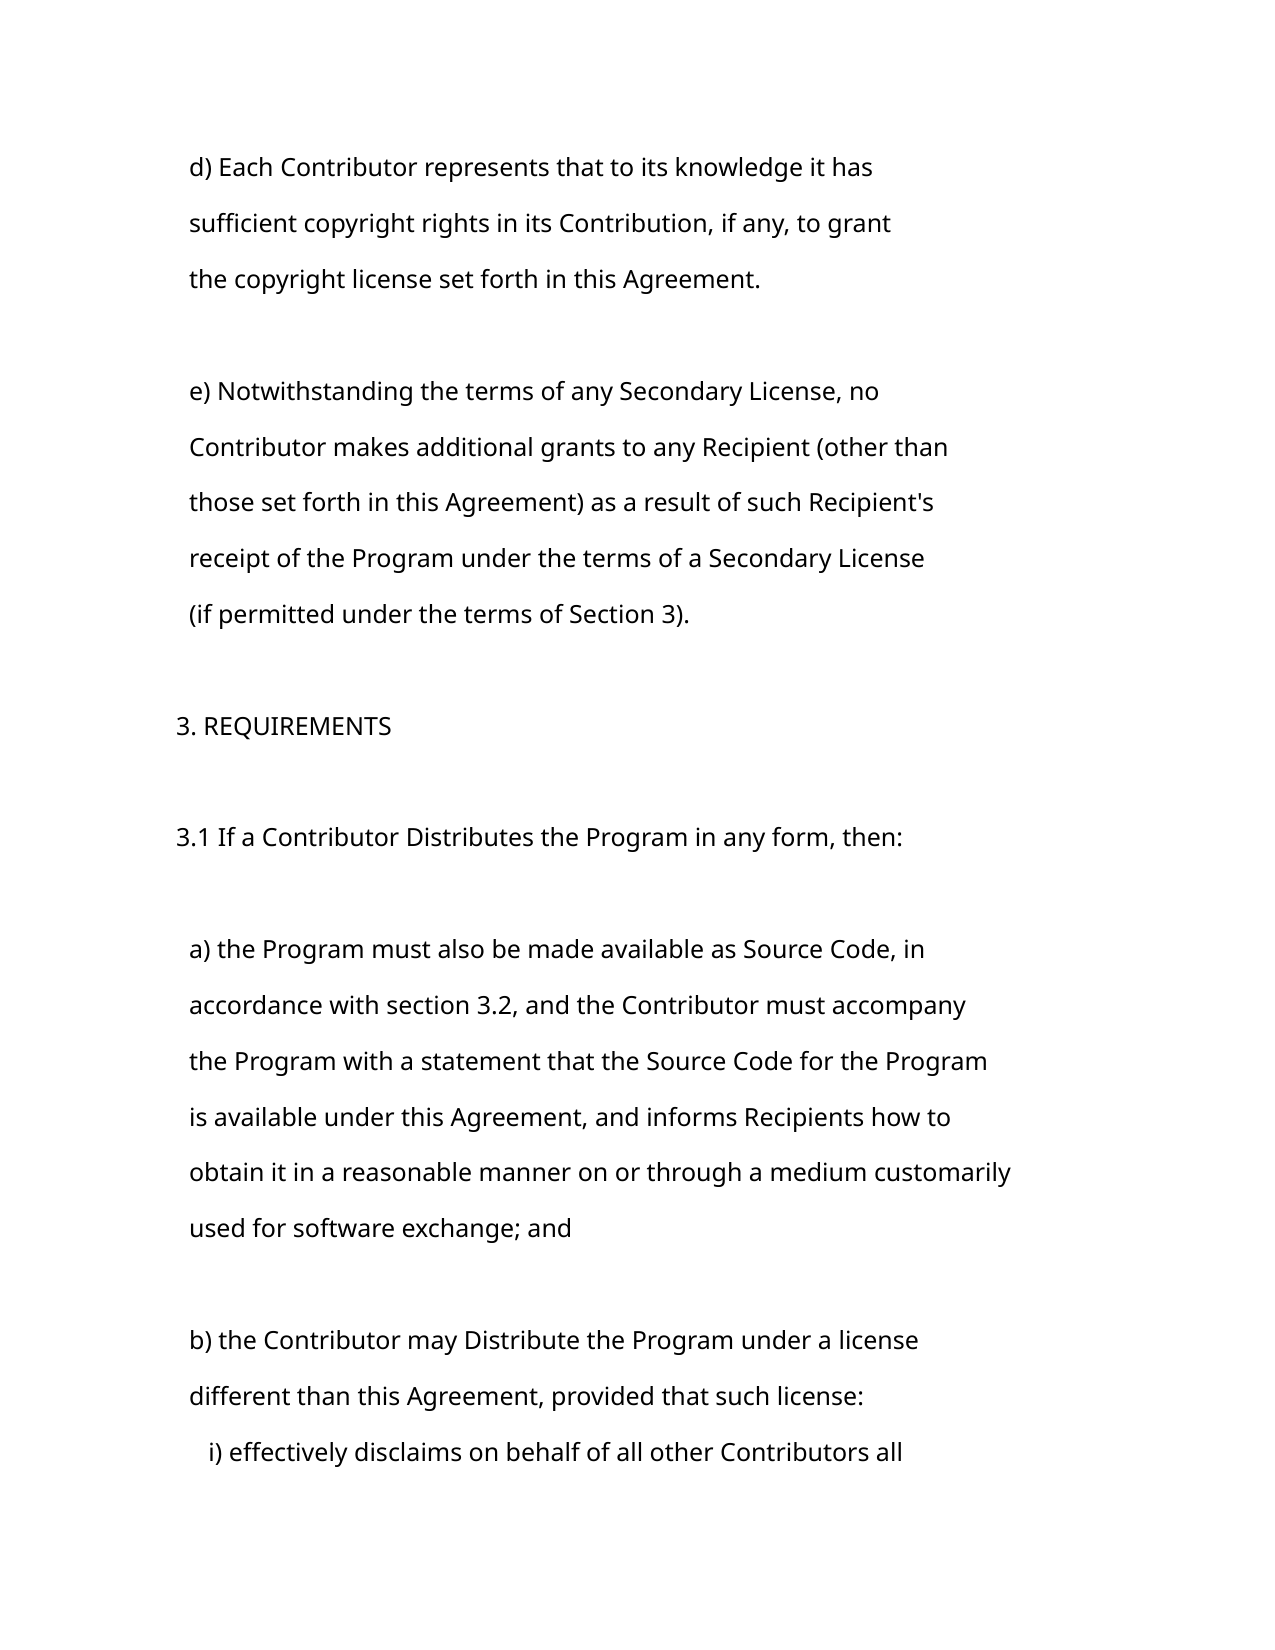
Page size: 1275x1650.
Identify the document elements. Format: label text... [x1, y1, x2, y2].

text 3.1 If a Contributor Distributes the Program in any form, then: [150, 820, 1125, 854]
text b) the Contributor may Distribute the Program under a license [150, 1322, 1125, 1357]
text accordance with section 3.2, and the Contributor must accompany [150, 987, 1125, 1022]
text e) Notwithstanding the terms of any Secondary License, no [150, 373, 1125, 407]
text receipt of the Program under the terms of a Secondary License [150, 541, 1125, 575]
text those set forth in this Agreement) as a result of such Recipient's [150, 485, 1125, 519]
text d) Each Contributor represents that to its knowledge it has [150, 150, 1125, 184]
text obtain it in a reasonable manner on or through a medium customarily [150, 1155, 1125, 1189]
text 3. REQUIREMENTS [150, 708, 1125, 742]
text (if permitted under the terms of Section 3). [150, 597, 1125, 631]
text i) effectively disclaims on behalf of all other Contributors all [150, 1434, 1125, 1468]
text different than this Agreement, provided that such license: [150, 1378, 1125, 1412]
text the Program with a statement that the Source Code for the Program [150, 1043, 1125, 1077]
text a) the Program must also be made available as Source Code, in [150, 932, 1125, 966]
text is available under this Agreement, and informs Recipients how to [150, 1099, 1125, 1133]
text the copyright license set forth in this Agreement. [150, 262, 1125, 296]
text used for software exchange; and [150, 1211, 1125, 1245]
text Contributor makes additional grants to any Recipient (other than [150, 429, 1125, 463]
text sufficient copyright rights in its Contribution, if any, to grant [150, 206, 1125, 240]
